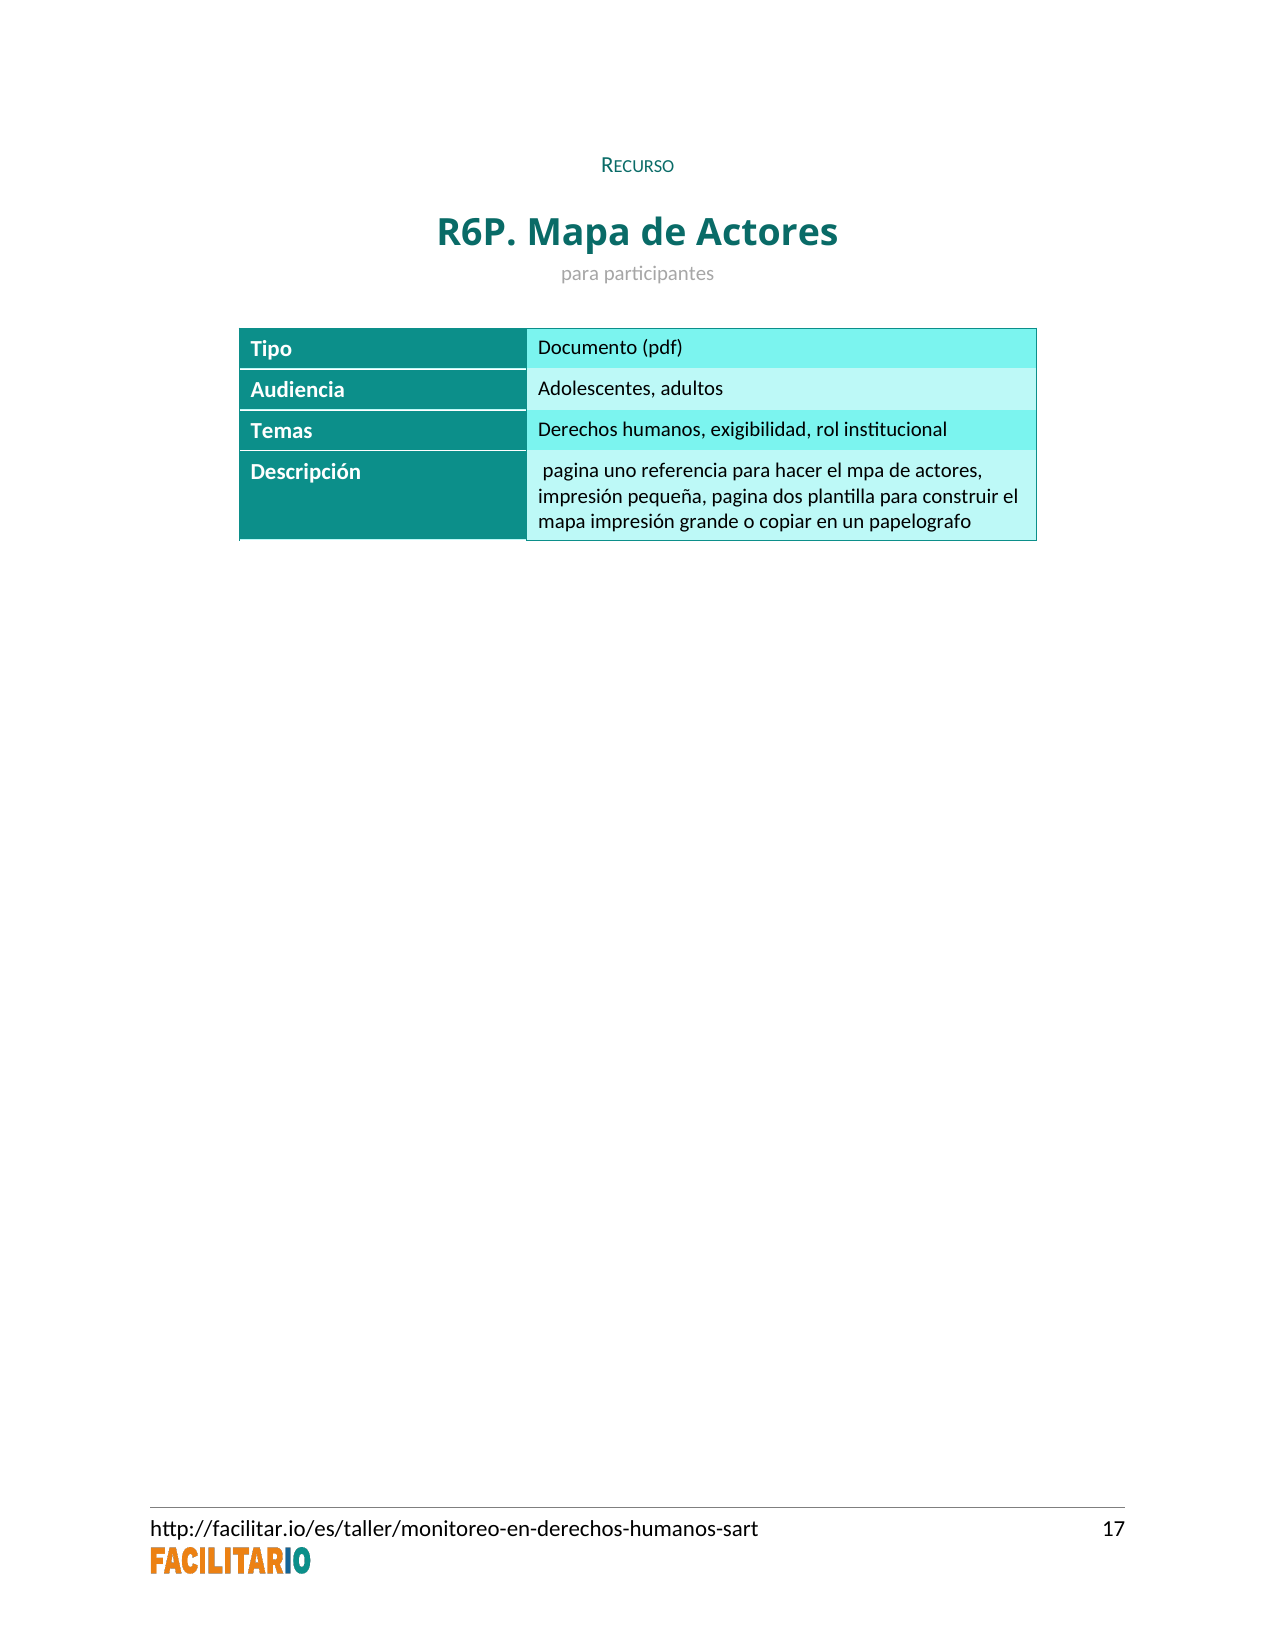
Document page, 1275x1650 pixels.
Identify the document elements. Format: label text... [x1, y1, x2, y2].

text para participantes [150, 260, 1125, 286]
table_cell Audiencia [240, 370, 526, 409]
table_cell pagina uno referencia para hacer el mpa de actores, impresión pequeña, pagina dos plantilla para construir el mapa impresión grande o copiar en un papelografo [527, 450, 1036, 539]
table_cell Descripción [240, 451, 526, 539]
subtitle R6P. Mapa de Actores [150, 205, 1125, 256]
text Recurso [150, 150, 1125, 178]
table_cell Temas [240, 411, 526, 450]
picture [145, 1544, 315, 1576]
table_header Tipo [240, 329, 526, 368]
table_cell Adolescentes, adultos [527, 369, 1036, 409]
table_cell Derechos humanos, exigibilidad, rol institucional [527, 410, 1036, 450]
table_header Documento (pdf) [527, 329, 1036, 368]
